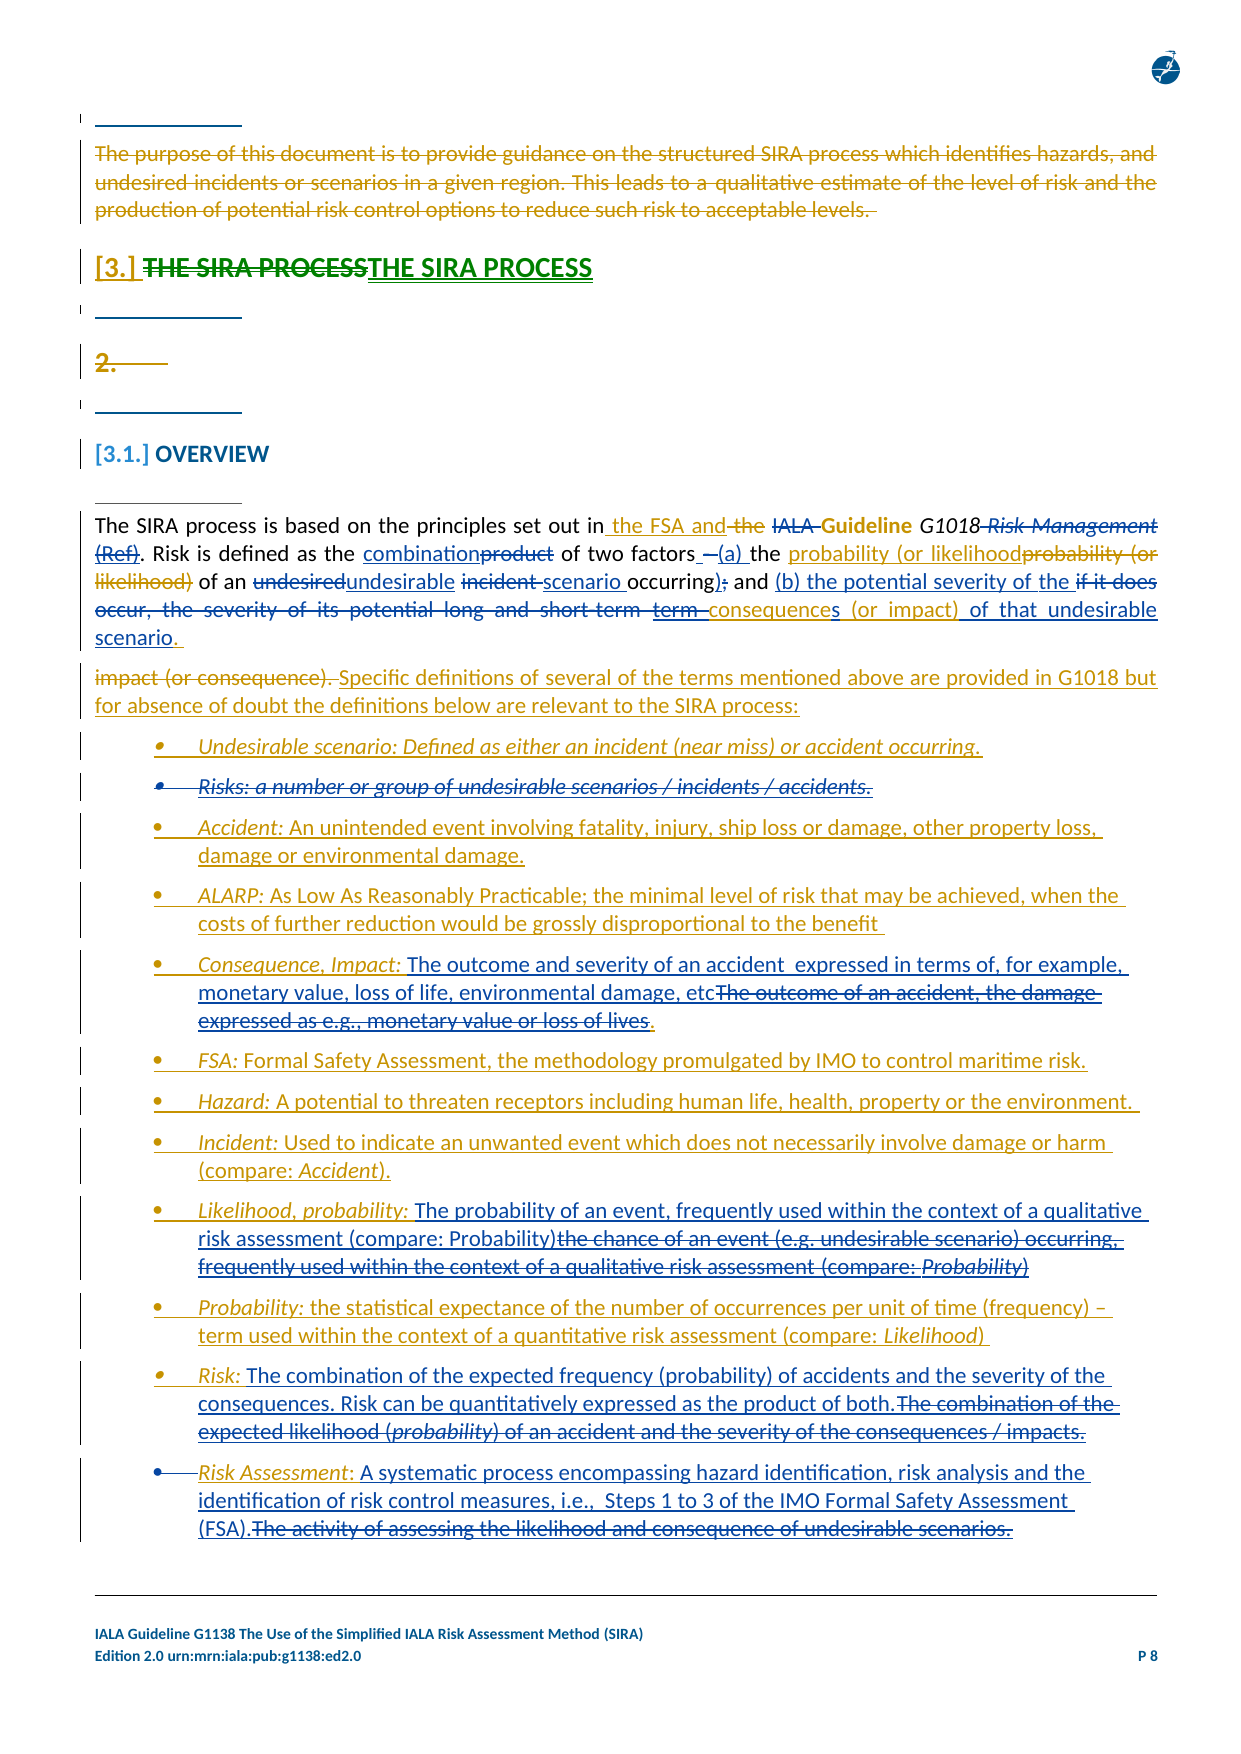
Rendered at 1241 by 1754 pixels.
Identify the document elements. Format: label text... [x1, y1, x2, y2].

text The SIRA process is based on the principles set out in Guideline G1018. Risk is defined as the of two factorsthe of an occurring and [94, 511, 1157, 651]
picture [1120, 0, 1239, 119]
subtitle Overview [94, 439, 1157, 469]
